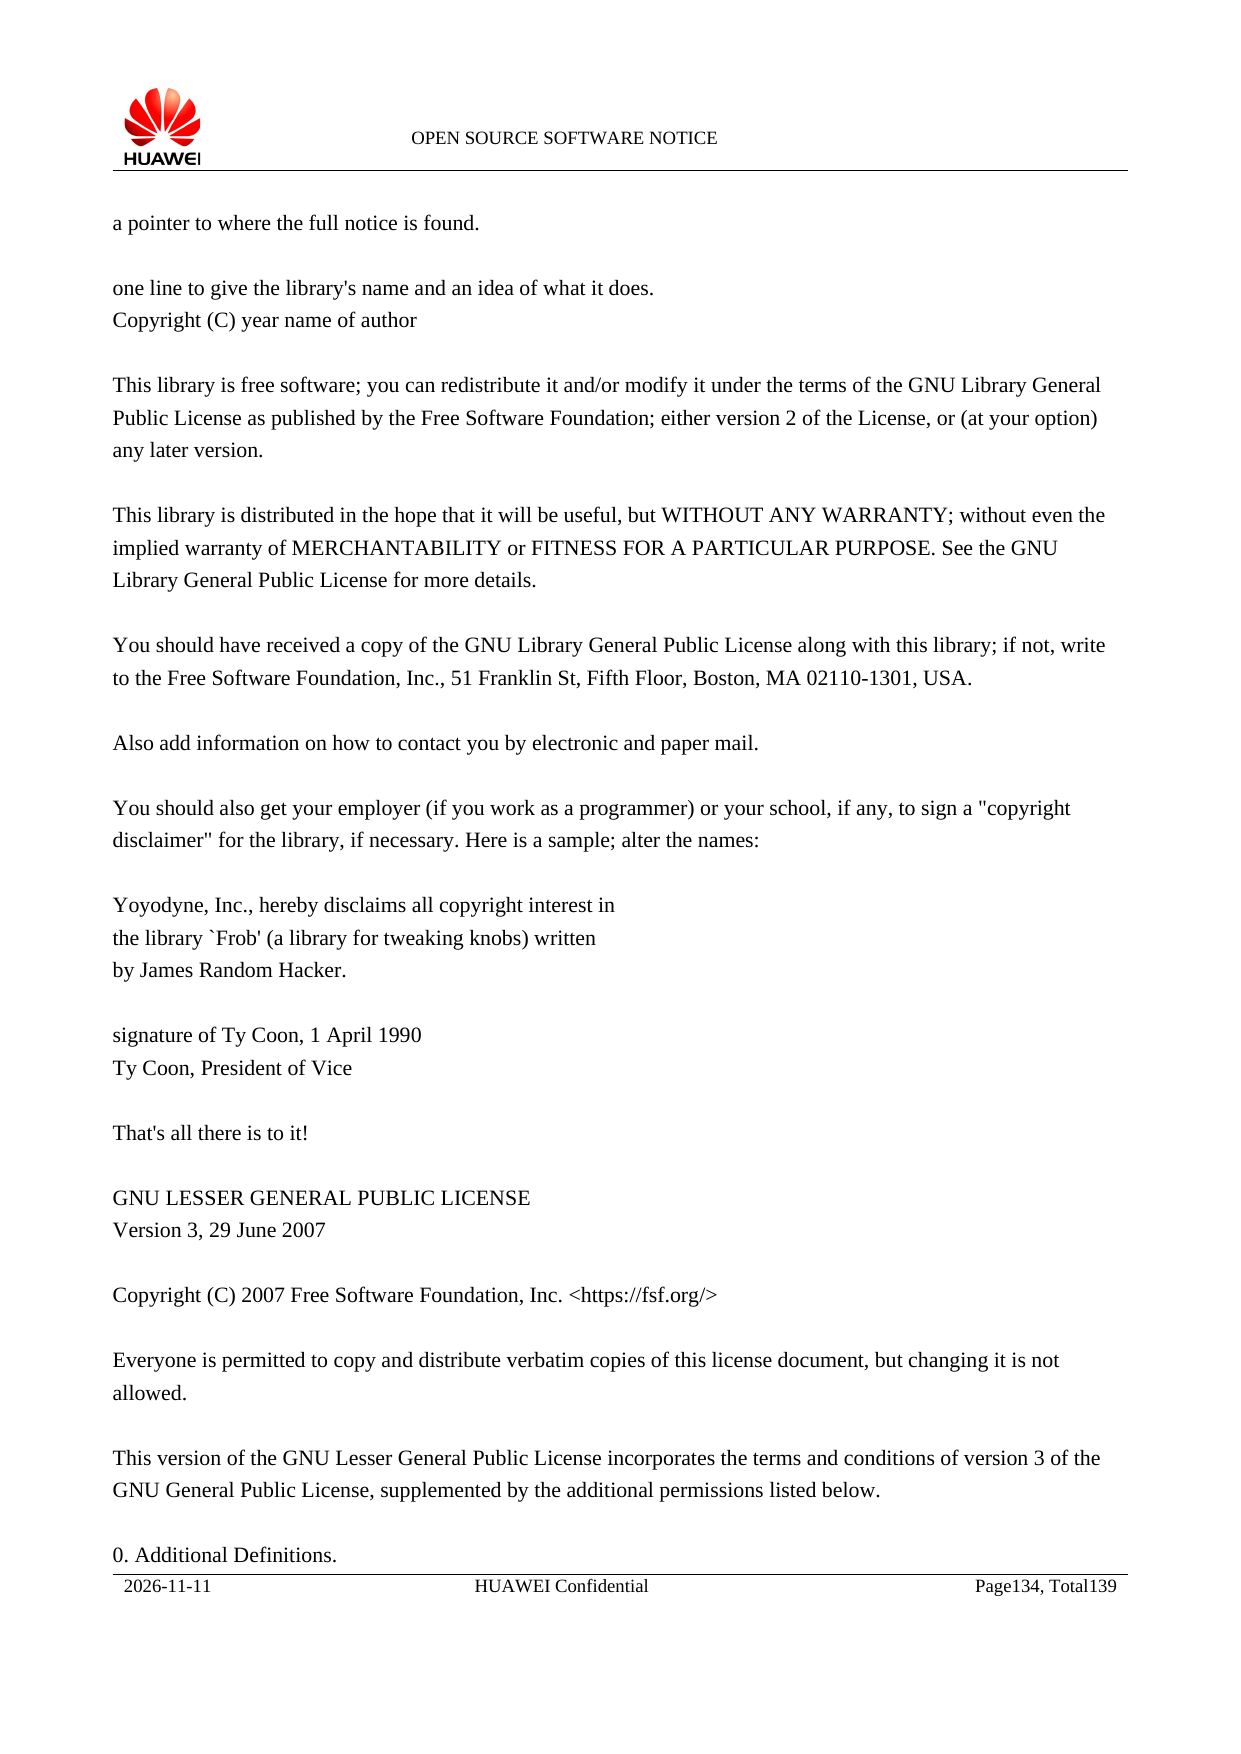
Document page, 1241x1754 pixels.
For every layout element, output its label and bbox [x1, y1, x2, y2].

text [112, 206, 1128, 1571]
picture [124, 88, 201, 165]
